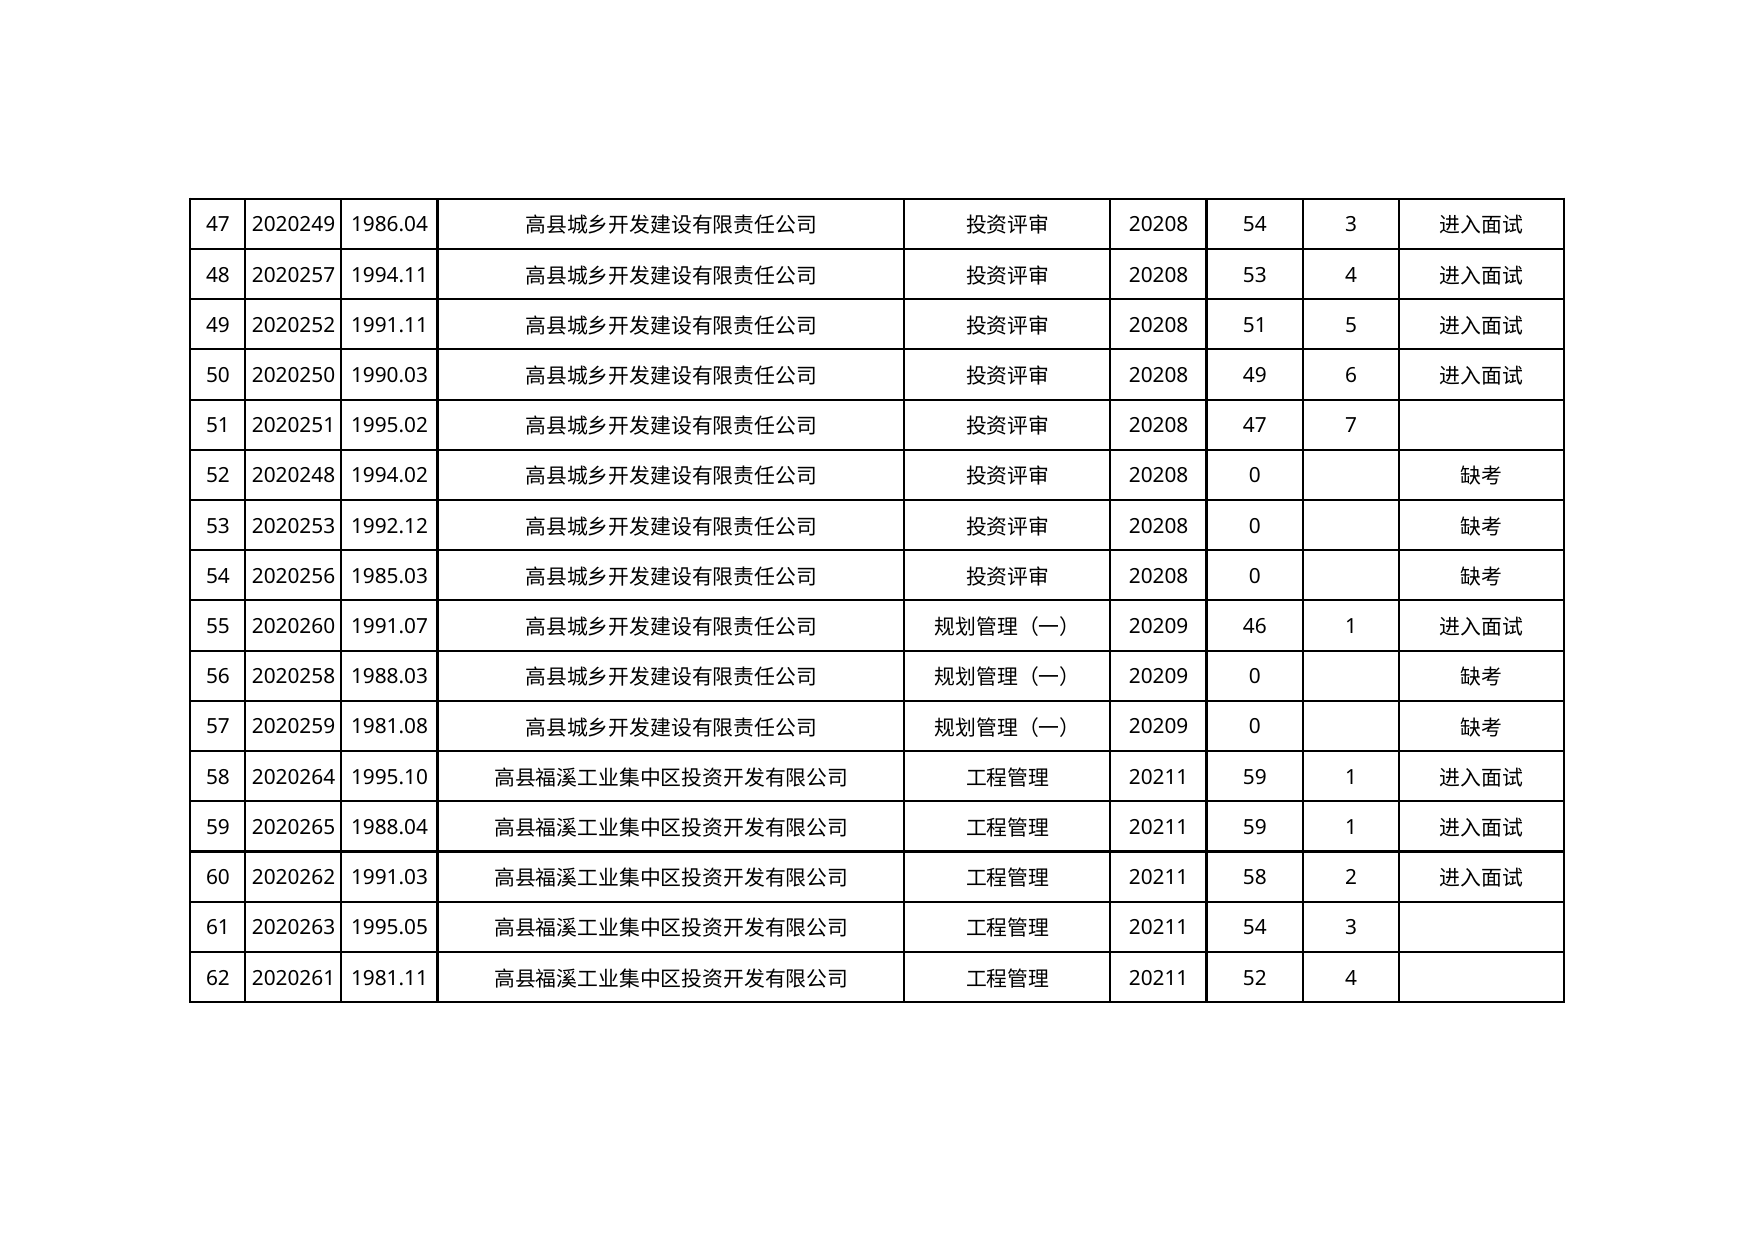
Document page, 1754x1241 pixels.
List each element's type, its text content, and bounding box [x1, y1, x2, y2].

table_cell 54 [191, 551, 244, 599]
table_cell 51 [1208, 300, 1302, 348]
table_cell 47 [191, 200, 244, 248]
table_cell 高县城乡开发建设有限责任公司 [439, 501, 903, 549]
table_cell 52 [191, 451, 244, 499]
table_cell 1981.08 [342, 702, 436, 750]
table_cell 2020265 [246, 802, 340, 850]
table_cell 2020263 [246, 903, 340, 951]
table_cell 1985.03 [342, 551, 436, 599]
table_cell 20208 [1111, 200, 1205, 248]
table_cell 缺考 [1400, 501, 1563, 549]
table_cell 1995.10 [342, 752, 436, 800]
table_cell 59 [1208, 802, 1302, 850]
table_cell 1995.05 [342, 903, 436, 951]
table_cell 投资评审 [905, 451, 1109, 499]
table_cell 1 [1304, 601, 1398, 649]
table_cell [1304, 652, 1398, 700]
table_cell 2020251 [246, 401, 340, 449]
table_cell 1991.11 [342, 300, 436, 348]
table_cell 54 [1208, 903, 1302, 951]
table_cell [1304, 551, 1398, 599]
table_cell 高县城乡开发建设有限责任公司 [439, 350, 903, 398]
table_cell 1992.12 [342, 501, 436, 549]
table_cell 3 [1304, 903, 1398, 951]
table_cell 1986.04 [342, 200, 436, 248]
table_cell 2020248 [246, 451, 340, 499]
table_cell 49 [1208, 350, 1302, 398]
table_cell 0 [1208, 501, 1302, 549]
table_cell 51 [191, 401, 244, 449]
table_cell 2020257 [246, 250, 340, 298]
table_cell 2020250 [246, 350, 340, 398]
table_cell 20208 [1111, 501, 1205, 549]
table_cell 高县城乡开发建设有限责任公司 [439, 551, 903, 599]
table_cell 高县城乡开发建设有限责任公司 [439, 300, 903, 348]
table_cell 高县城乡开发建设有限责任公司 [439, 702, 903, 750]
table_cell 4 [1304, 250, 1398, 298]
table_cell 投资评审 [905, 300, 1109, 348]
table_cell [1400, 953, 1563, 1001]
table_cell 1995.02 [342, 401, 436, 449]
table_cell 46 [1208, 601, 1302, 649]
table_cell 0 [1208, 702, 1302, 750]
table_cell 53 [191, 501, 244, 549]
table_cell 47 [1208, 401, 1302, 449]
table_cell 20209 [1111, 702, 1205, 750]
table_cell 1994.11 [342, 250, 436, 298]
table_cell 55 [191, 601, 244, 649]
table_cell 1981.11 [342, 953, 436, 1001]
table_cell 1988.03 [342, 652, 436, 700]
table_cell 50 [191, 350, 244, 398]
table_cell 57 [191, 702, 244, 750]
table_cell 2020256 [246, 551, 340, 599]
table_cell 进入面试 [1400, 350, 1563, 398]
table_cell 工程管理 [905, 853, 1109, 901]
table_cell 20211 [1111, 752, 1205, 800]
table_cell 1990.03 [342, 350, 436, 398]
table_cell [1400, 903, 1563, 951]
table_cell 62 [191, 953, 244, 1001]
table_cell 2020262 [246, 853, 340, 901]
table_cell 缺考 [1400, 702, 1563, 750]
table_cell 20211 [1111, 953, 1205, 1001]
table_cell 工程管理 [905, 802, 1109, 850]
table_cell 20208 [1111, 300, 1205, 348]
table_cell 1991.03 [342, 853, 436, 901]
table_cell 61 [191, 903, 244, 951]
table_cell 0 [1208, 652, 1302, 700]
table_cell [1304, 501, 1398, 549]
table_cell 3 [1304, 200, 1398, 248]
table_cell 工程管理 [905, 903, 1109, 951]
table_cell 规划管理（一） [905, 702, 1109, 750]
table_cell 48 [191, 250, 244, 298]
table_cell 7 [1304, 401, 1398, 449]
table_cell 54 [1208, 200, 1302, 248]
table_cell 2020264 [246, 752, 340, 800]
table_cell 20208 [1111, 401, 1205, 449]
table_cell 2020261 [246, 953, 340, 1001]
table_cell 投资评审 [905, 200, 1109, 248]
table_cell 1991.07 [342, 601, 436, 649]
table_cell 20209 [1111, 601, 1205, 649]
table_cell 58 [191, 752, 244, 800]
table_cell 2020249 [246, 200, 340, 248]
table_cell 20208 [1111, 551, 1205, 599]
table_cell 进入面试 [1400, 752, 1563, 800]
table_cell 投资评审 [905, 350, 1109, 398]
table_cell 规划管理（一） [905, 601, 1109, 649]
table_cell 工程管理 [905, 752, 1109, 800]
table_cell 59 [1208, 752, 1302, 800]
table_cell 高县城乡开发建设有限责任公司 [439, 652, 903, 700]
table_cell 1994.02 [342, 451, 436, 499]
table_cell 高县福溪工业集中区投资开发有限公司 [439, 953, 903, 1001]
table_cell 1988.04 [342, 802, 436, 850]
table_cell 投资评审 [905, 401, 1109, 449]
table_cell 53 [1208, 250, 1302, 298]
table_cell 缺考 [1400, 451, 1563, 499]
table_cell 52 [1208, 953, 1302, 1001]
table_cell 20211 [1111, 903, 1205, 951]
table_cell 工程管理 [905, 953, 1109, 1001]
table_cell 高县城乡开发建设有限责任公司 [439, 401, 903, 449]
table_cell 进入面试 [1400, 250, 1563, 298]
table_cell 6 [1304, 350, 1398, 398]
table_cell 高县福溪工业集中区投资开发有限公司 [439, 802, 903, 850]
table_cell 高县福溪工业集中区投资开发有限公司 [439, 752, 903, 800]
table_cell 高县福溪工业集中区投资开发有限公司 [439, 903, 903, 951]
table_cell 4 [1304, 953, 1398, 1001]
table_cell 2020260 [246, 601, 340, 649]
table_cell 缺考 [1400, 551, 1563, 599]
table_cell 2020258 [246, 652, 340, 700]
table_cell 2020253 [246, 501, 340, 549]
table_cell [1304, 702, 1398, 750]
table_cell 高县城乡开发建设有限责任公司 [439, 200, 903, 248]
table_cell 进入面试 [1400, 200, 1563, 248]
table_cell 20209 [1111, 652, 1205, 700]
table_cell 60 [191, 853, 244, 901]
table_cell 2 [1304, 853, 1398, 901]
table_cell 20208 [1111, 250, 1205, 298]
table_cell 20208 [1111, 451, 1205, 499]
table_cell 58 [1208, 853, 1302, 901]
table_cell 投资评审 [905, 250, 1109, 298]
table_cell 缺考 [1400, 652, 1563, 700]
table_cell 进入面试 [1400, 601, 1563, 649]
table_cell 1 [1304, 752, 1398, 800]
table_cell 高县城乡开发建设有限责任公司 [439, 451, 903, 499]
table_cell 进入面试 [1400, 300, 1563, 348]
table_cell 56 [191, 652, 244, 700]
table_cell 49 [191, 300, 244, 348]
table_cell 0 [1208, 451, 1302, 499]
table_cell 5 [1304, 300, 1398, 348]
table_cell 投资评审 [905, 501, 1109, 549]
table_cell 1 [1304, 802, 1398, 850]
table_cell [1400, 401, 1563, 449]
table_cell 进入面试 [1400, 853, 1563, 901]
table_cell 高县城乡开发建设有限责任公司 [439, 601, 903, 649]
table_cell 20208 [1111, 350, 1205, 398]
table_cell 进入面试 [1400, 802, 1563, 850]
table_cell 2020259 [246, 702, 340, 750]
table_cell 20211 [1111, 853, 1205, 901]
table_cell 高县城乡开发建设有限责任公司 [439, 250, 903, 298]
table_cell 投资评审 [905, 551, 1109, 599]
table_cell 规划管理（一） [905, 652, 1109, 700]
table_cell 2020252 [246, 300, 340, 348]
table_cell 高县福溪工业集中区投资开发有限公司 [439, 853, 903, 901]
table_cell 20211 [1111, 802, 1205, 850]
table_cell 59 [191, 802, 244, 850]
table_cell 0 [1208, 551, 1302, 599]
table_cell [1304, 451, 1398, 499]
